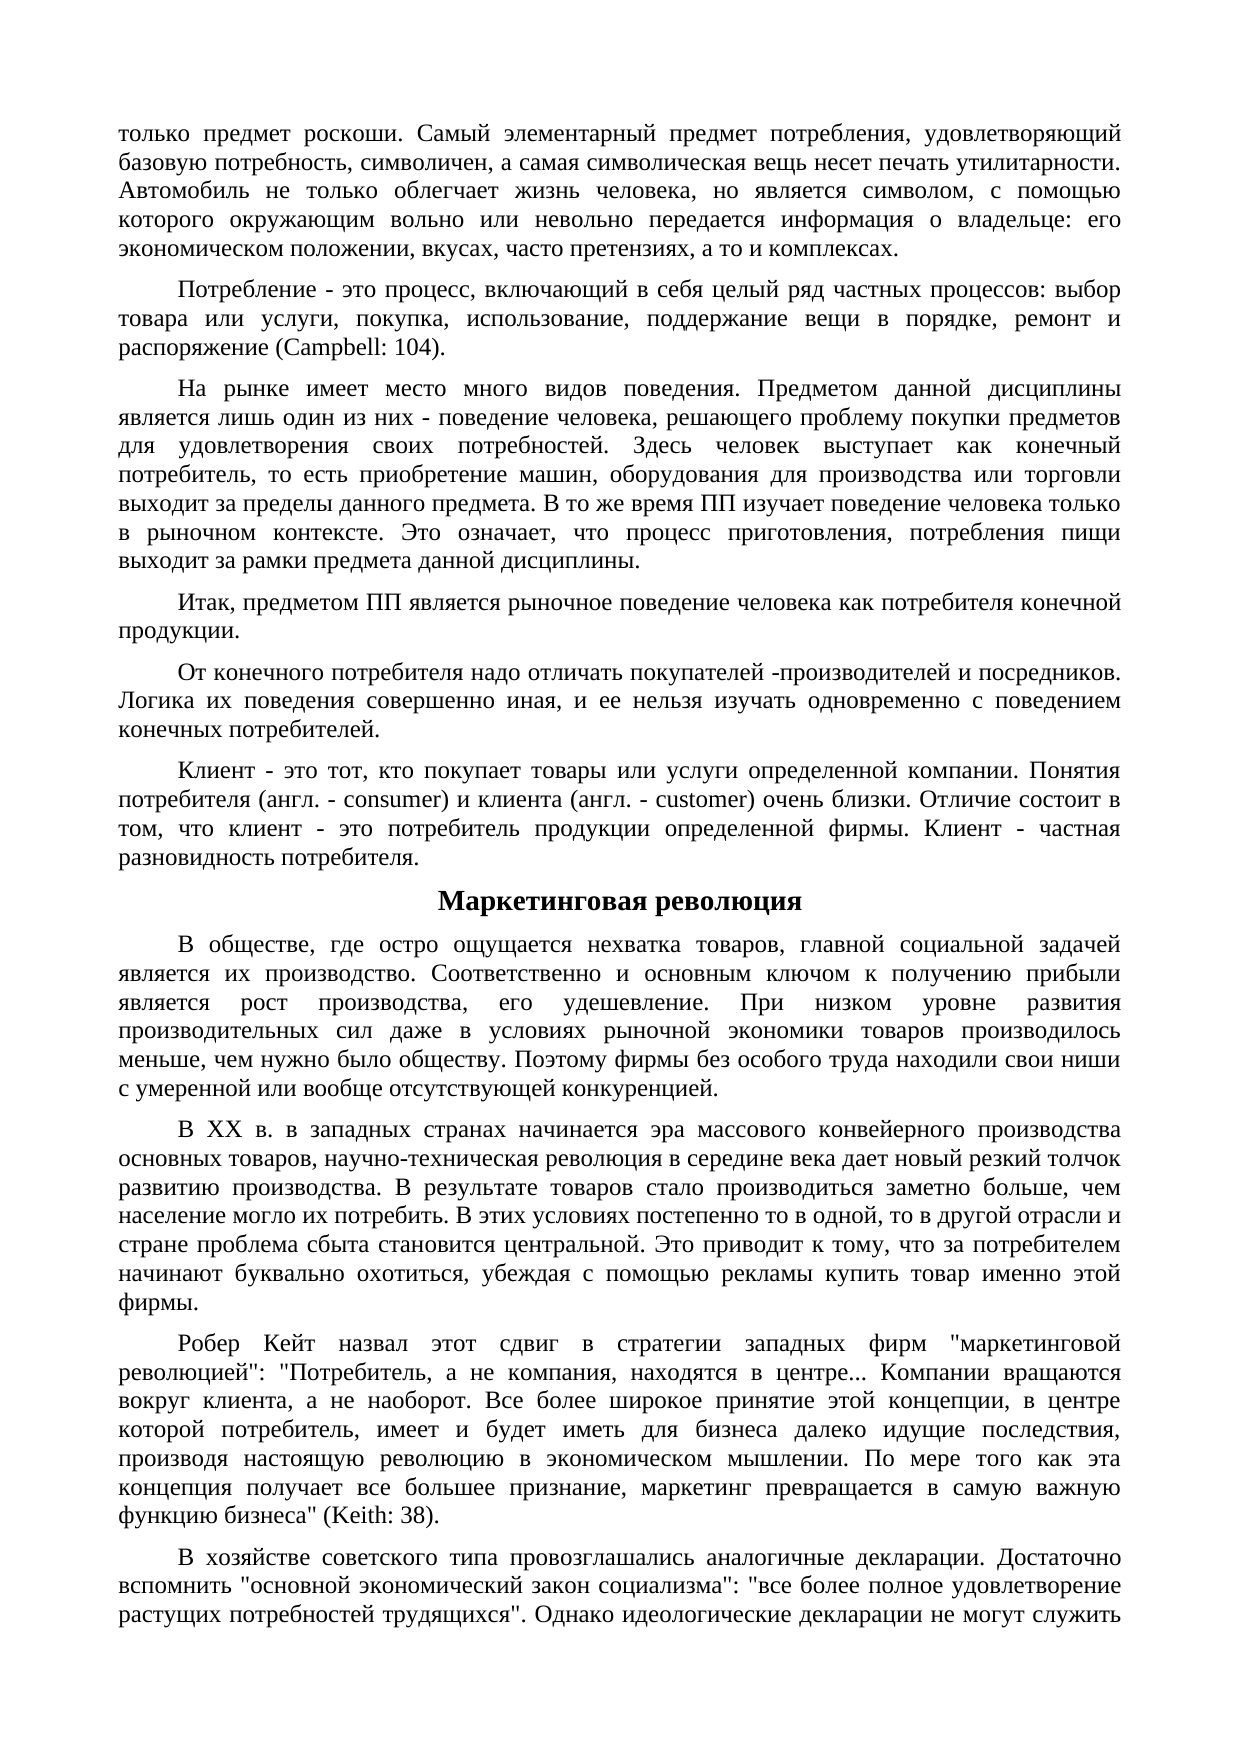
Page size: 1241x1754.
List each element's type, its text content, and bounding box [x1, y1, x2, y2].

text На рынке имеет место много видов поведения. Предметом данной дисциплины является лишь один из них - поведение человека, решающего проблему покупки предметов для удовлетворения своих потребностей. Здесь человек выступает как конечный потребитель, то есть приобретение машин, оборудования для производства или торговли выходит за пределы данного предмета. В то же время ПП изучает поведение человека только в рыночном контексте. Это означает, что процесс приготовления, потребления пищи выходит за рамки предмета данной дисциплины. [118, 373, 1122, 574]
text Потребление - это процесс, включающий в себя целый ряд частных процессов: выбор товара или услуги, покупка, использование, поддержание вещи в порядке, ремонт и распоряжение (Campbell: 104). [118, 274, 1122, 361]
text Итак, предметом ПП является рыночное поведение человека как потребителя конечной продукции. [118, 587, 1122, 644]
text Робер Кейт назвал этот сдвиг в стратегии западных фирм "маркетинговой революцией": "Потребитель, а не компания, находятся в центре... Компании вращаются вокруг клиента, а не наоборот. Все более широкое принятие этой концепции, в центре которой потребитель, имеет и будет иметь для бизнеса далеко идущие последствия, производя настоящую революцию в экономическом мышлении. По мере того как эта концепция получает все большее признание, маркетинг превращается в самую важную функцию бизнеса" (Keith: 38). [118, 1328, 1122, 1529]
text В обществе, где остро ощущается нехватка товаров, главной социальной задачей является их производство. Соответственно и основным ключом к получению прибыли является рост производства, его удешевление. При низком уровне развития производительных сил даже в условиях рыночной экономики товаров производилось меньше, чем нужно было обществу. Поэтому фирмы без особого труда находили свои ниши с умеренной или вообще отсутствующей конкуренцией. [118, 929, 1122, 1102]
text В ХХ в. в западных странах начинается эра массового конвейерного производства основных товаров, научно-техническая революция в середине века дает новый резкий толчок развитию производства. В результате товаров стало производиться заметно больше, чем население могло их потребить. В этих условиях постепенно то в одной, то в другой отрасли и стране проблема сбыта становится центральной. Это приводит к тому, что за потребителем начинают буквально охотиться, убеждая с помощью рекламы купить товар именно этой фирмы. [118, 1114, 1122, 1315]
text Маркетинговая революция [118, 883, 1122, 917]
text От конечного потребителя надо отличать покупателей -производителей и посредников. Логика их поведения совершенно иная, и ее нельзя изучать одновременно с поведением конечных потребителей. [118, 657, 1122, 743]
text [118, 118, 1122, 262]
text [118, 1542, 1122, 1628]
text Клиент - это тот, кто покупает товары или услуги определенной компании. Понятия потребителя (англ. - consumer) и клиента (англ. - customer) очень близки. Отличие состоит в том, что клиент - это потребитель продукции определенной фирмы. Клиент - частная разновидность потребителя. [118, 756, 1122, 871]
